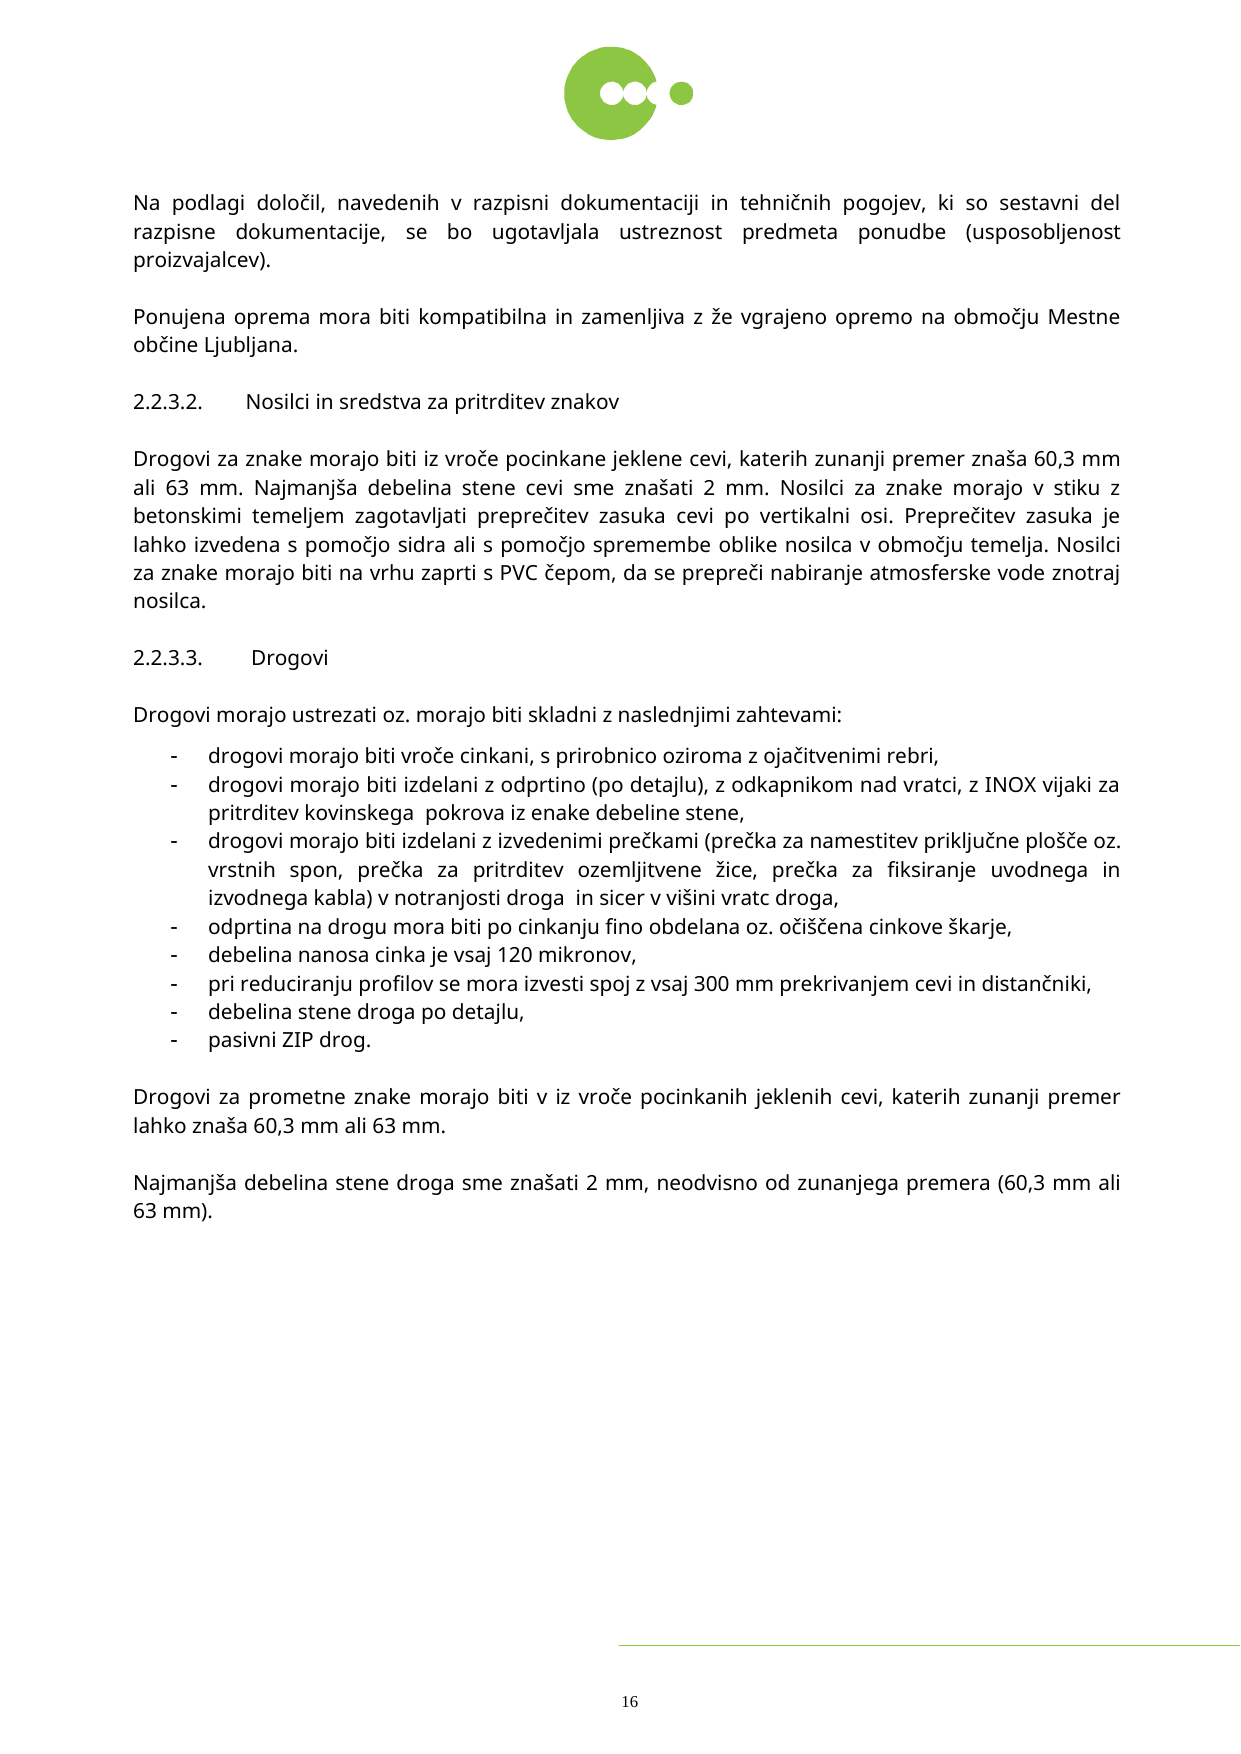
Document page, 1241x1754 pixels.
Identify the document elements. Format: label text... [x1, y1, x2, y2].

list Nosilci in sredstva za pritrditev znakov [133, 387, 1122, 416]
text Drogovi za prometne znake morajo biti v iz vroče pocinkanih jeklenih cevi, katerih zunanji premer lahko znaša 60,3 mm ali 63 mm. [133, 1082, 1122, 1139]
list debelina stene droga po detajlu, [170, 997, 1122, 1026]
list pasivni ZIP drog. [170, 1026, 1122, 1054]
text Najmanjša debelina stene droga sme znašati 2 mm, neodvisno od zunanjega premera (60,3 mm ali 63 mm). [133, 1168, 1122, 1225]
text Drogovi morajo ustrezati oz. morajo biti skladni z naslednjimi zahtevami: [133, 700, 1122, 729]
text Na podlagi določil, navedenih v razpisni dokumentaciji in tehničnih pogojev, ki so sestavni del razpisne dokumentacije, se bo ugotavljala ustreznost predmeta ponudbe (usposobljenost proizvajalcev). [133, 188, 1122, 274]
list drogovi morajo biti izdelani z izvedenimi prečkami (prečka za namestitev priključne plošče oz. vrstnih spon, prečka za pritrditev ozemljitvene žice, prečka za fiksiranje uvodnega in izvodnega kabla) v notranjosti droga in sicer v višini vratc droga, [170, 827, 1122, 912]
text Ponujena oprema mora biti kompatibilna in zamenljiva z že vgrajeno opremo na območju Mestne občine Ljubljana. [133, 302, 1122, 359]
list debelina nanosa cinka je vsaj 120 mikronov, [170, 940, 1122, 969]
list drogovi morajo biti izdelani z odprtino (po detajlu), z odkapnikom nad vratci, z INOX vijaki za pritrditev kovinskega pokrova iz enake debeline stene, [170, 770, 1122, 827]
list pri reduciranju profilov se mora izvesti spoj z vsaj 300 mm prekrivanjem cevi in distančniki, [170, 969, 1122, 997]
list drogovi morajo biti vroče cinkani, s prirobnico oziroma z ojačitvenimi rebri, [170, 741, 1122, 770]
text Drogovi za znake morajo biti iz vroče pocinkane jeklene cevi, katerih zunanji premer znaša 60,3 mm ali 63 mm. Najmanjša debelina stene cevi sme znašati 2 mm. Nosilci za znake morajo v stiku z betonskimi temeljem zagotavljati preprečitev zasuka cevi po vertikalni osi. Preprečitev zasuka je lahko izvedena s pomočjo sidra ali s pomočjo spremembe oblike nosilca v območju temelja. Nosilci za znake morajo biti na vrhu zaprti s PVC čepom, da se prepreči nabiranje atmosferske vode znotraj nosilca. [133, 444, 1122, 615]
list odprtina na drogu mora biti po cinkanju fino obdelana oz. očiščena cinkove škarje, [170, 912, 1122, 940]
list Drogovi [133, 643, 1122, 672]
